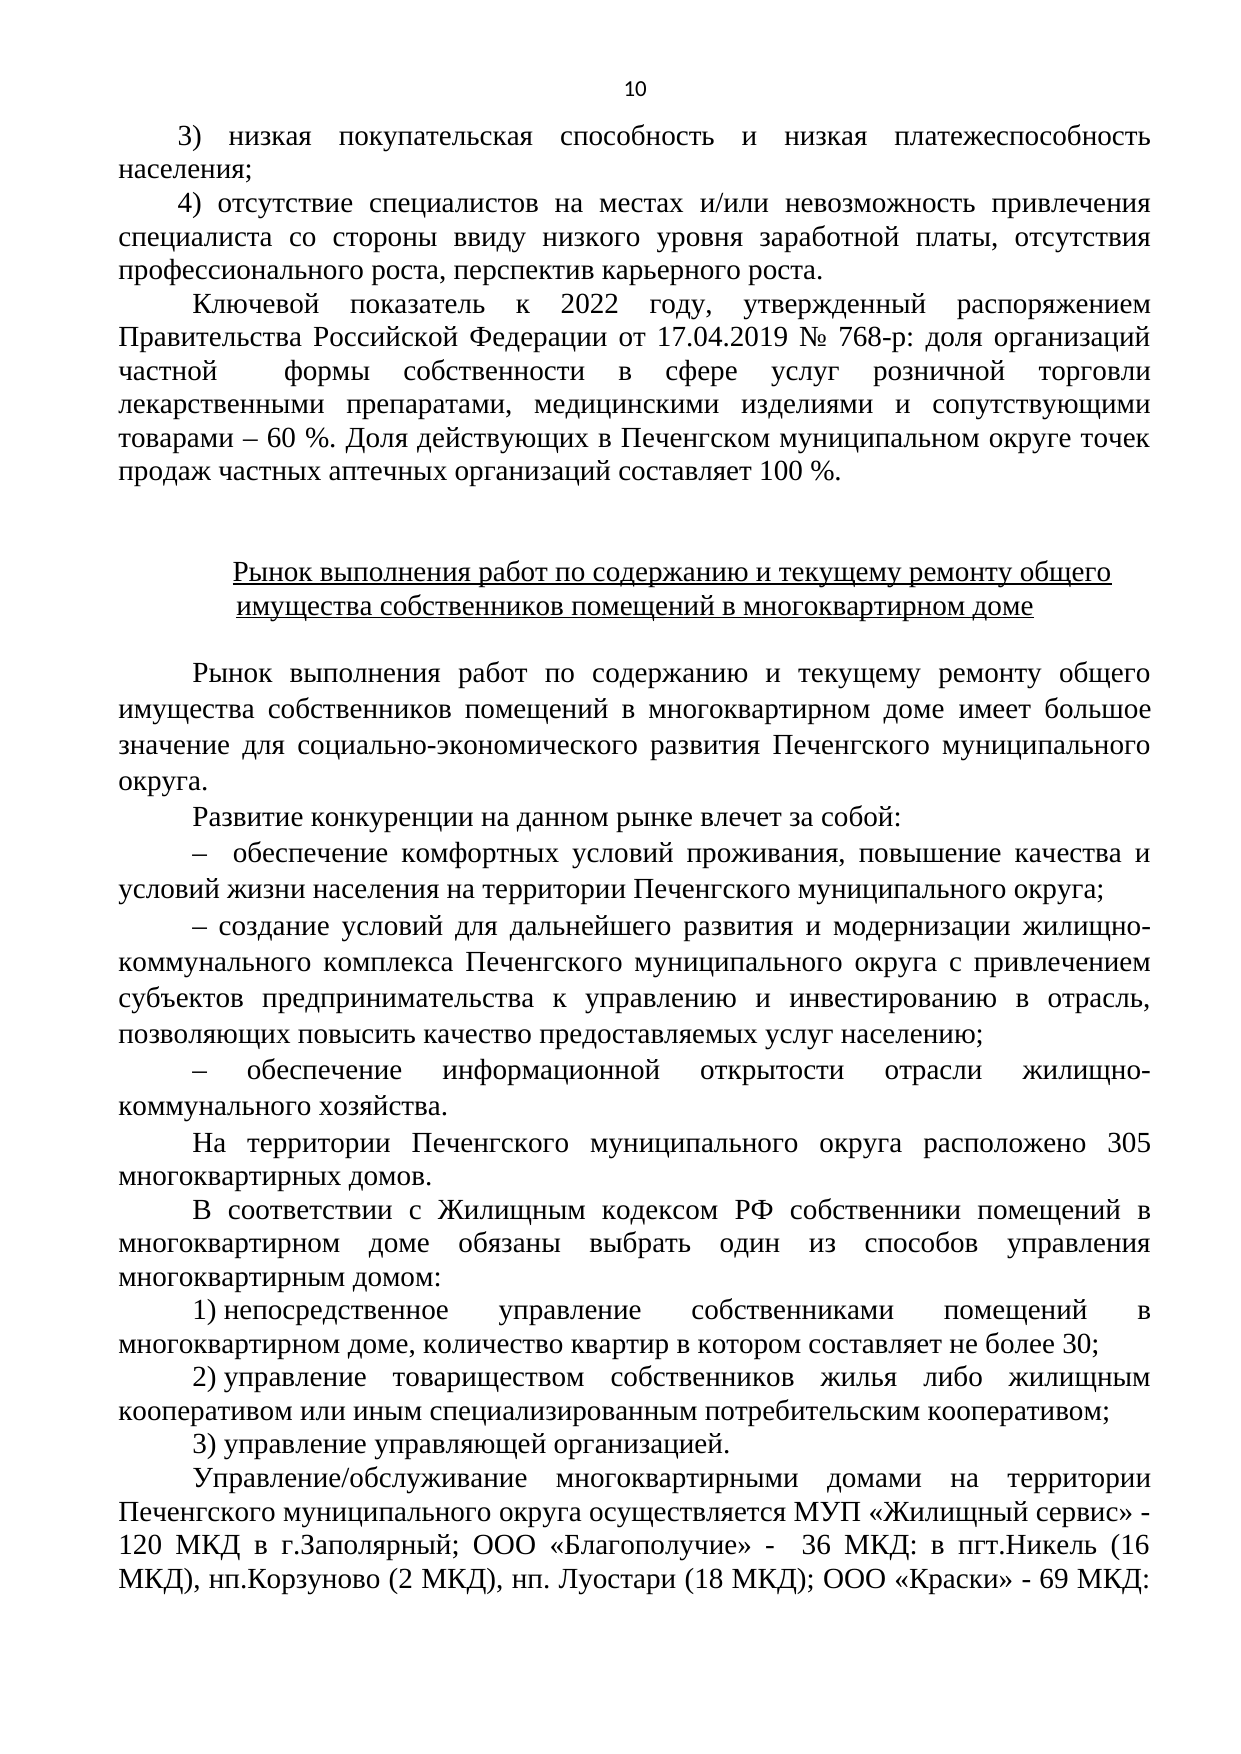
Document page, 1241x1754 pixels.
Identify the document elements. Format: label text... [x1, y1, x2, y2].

text 3) управление управляющей организацией. [118, 1427, 1152, 1460]
text 3) низкая покупательская способность и низкая платежеспособность населения; [118, 118, 1152, 185]
text Развитие конкуренции на данном рынке влечет за собой: [118, 799, 1152, 833]
text На территории Печенгского муниципального округа расположено 305 многоквартирных домов. [118, 1125, 1152, 1192]
text – обеспечение комфортных условий проживания, повышение качества и условий жизни населения на территории Печенгского муниципального округа; [118, 836, 1152, 905]
text – создание условий для дальнейшего развития и модернизации жилищно-коммунального комплекса Печенгского муниципального округа с привлечением субъектов предпринимательства к управлению и инвестированию в отрасль, позволяющих повысить качество предоставляемых услуг населению; [118, 908, 1152, 1050]
text 1) непосредственное управление собственниками помещений в многоквартирном доме, количество квартир в котором составляет не более 30; [118, 1292, 1152, 1359]
text Рынок выполнения работ по содержанию и текущему ремонту общего имущества собственников помещений в многоквартирном доме [118, 554, 1152, 621]
text 2) управление товариществом собственников жилья либо жилищным кооперативом или иным специализированным потребительским кооперативом; [118, 1359, 1152, 1427]
text 4) отсутствие специалистов на местах и/или невозможность привлечения специалиста со стороны ввиду низкого уровня заработной платы, отсутствия профессионального роста, перспектив карьерного роста. [118, 185, 1152, 286]
text Рынок выполнения работ по содержанию и текущему ремонту общего имущества собственников помещений в многоквартирном доме имеет большое значение для социально-экономического развития Печенгского муниципального округа. [118, 655, 1152, 797]
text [118, 1460, 1152, 1594]
text Ключевой показатель к 2022 году, утвержденный распоряжением Правительства Российской Федерации от 17.04.2019 № 768-р: доля организаций частной формы собственности в сфере услуг розничной торговли лекарственными препаратами, медицинскими изделиями и сопутствующими товарами – 60 %. Доля действующих в Печенгском муниципальном округе точек продаж частных аптечных организаций составляет 100 %. [118, 286, 1152, 487]
text – обеспечение информационной открытости отрасли жилищно-коммунального хозяйства. [118, 1052, 1152, 1122]
text В соответствии с Жилищным кодексом РФ собственники помещений в многоквартирном доме обязаны выбрать один из способов управления многоквартирным домом: [118, 1192, 1152, 1292]
